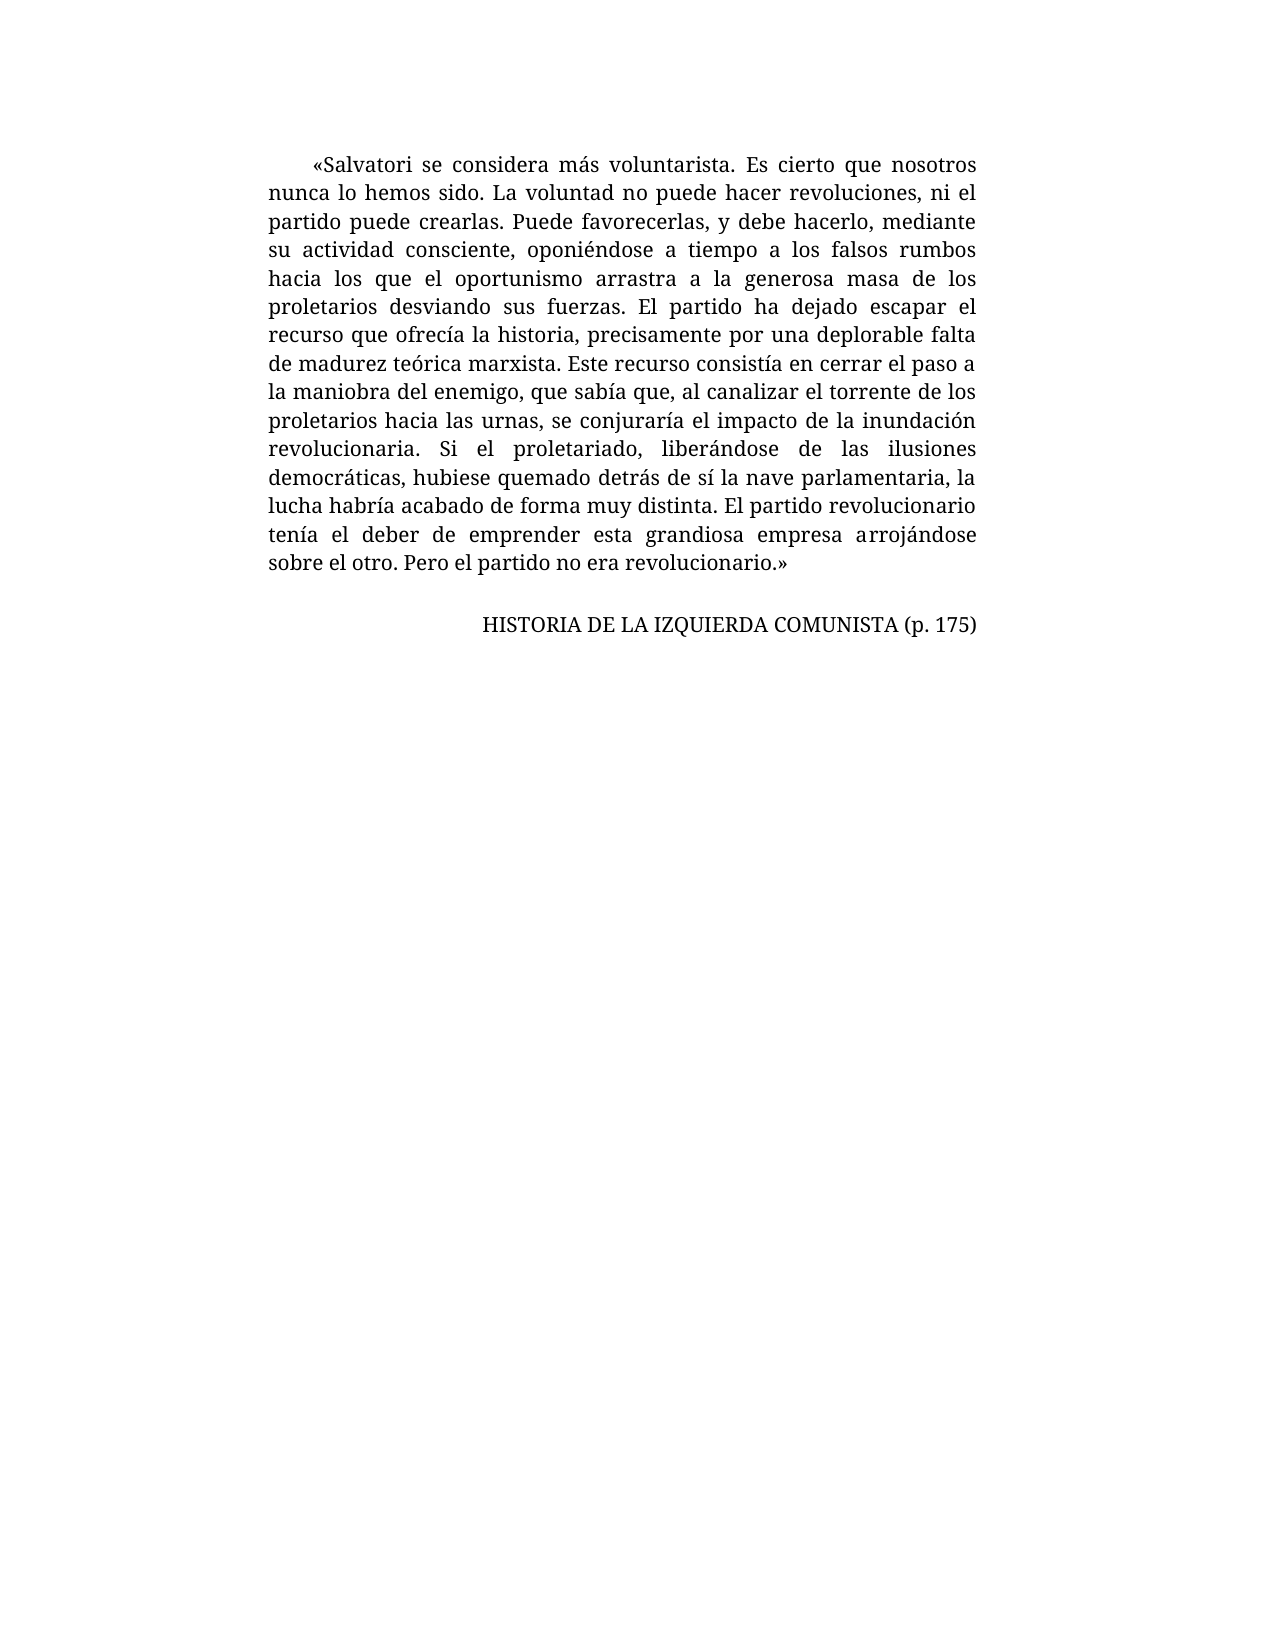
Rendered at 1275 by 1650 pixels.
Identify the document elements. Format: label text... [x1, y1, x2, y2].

text HISTORIA DE LA IZQUIERDA COMUNISTA (p. 175) [268, 611, 977, 639]
text «Salvatori se considera más voluntarista. Es cierto que nosotros nunca lo hemos sido. La voluntad no puede hacer revoluciones, ni el partido puede crearlas. Puede favorecerlas, y debe hacerlo, mediante su actividad consciente, oponiéndose a tiempo a los falsos rumbos hacia los que el oportunismo arrastra a la generosa masa de los proletarios desviando sus fuerzas. El partido ha dejado escapar el recurso que ofrecía la historia, precisamente por una deplorable falta de madurez teórica marxista. Este recurso consistía en cerrar el paso a la maniobra del enemigo, que sabía que, al canalizar el torrente de los proletarios hacia las urnas, se conjuraría el impacto de la inundación revolucionaria. Si el proletariado, liberándose de las ilusiones democráticas, hubiese quemado detrás de sí la nave parlamentaria, la lucha habría acabado de forma muy distinta. El partido revolucionario tenía el deber de emprender esta grandiosa empresa arrojándose sobre el otro. Pero el partido no era revolucionario.» [268, 150, 977, 577]
